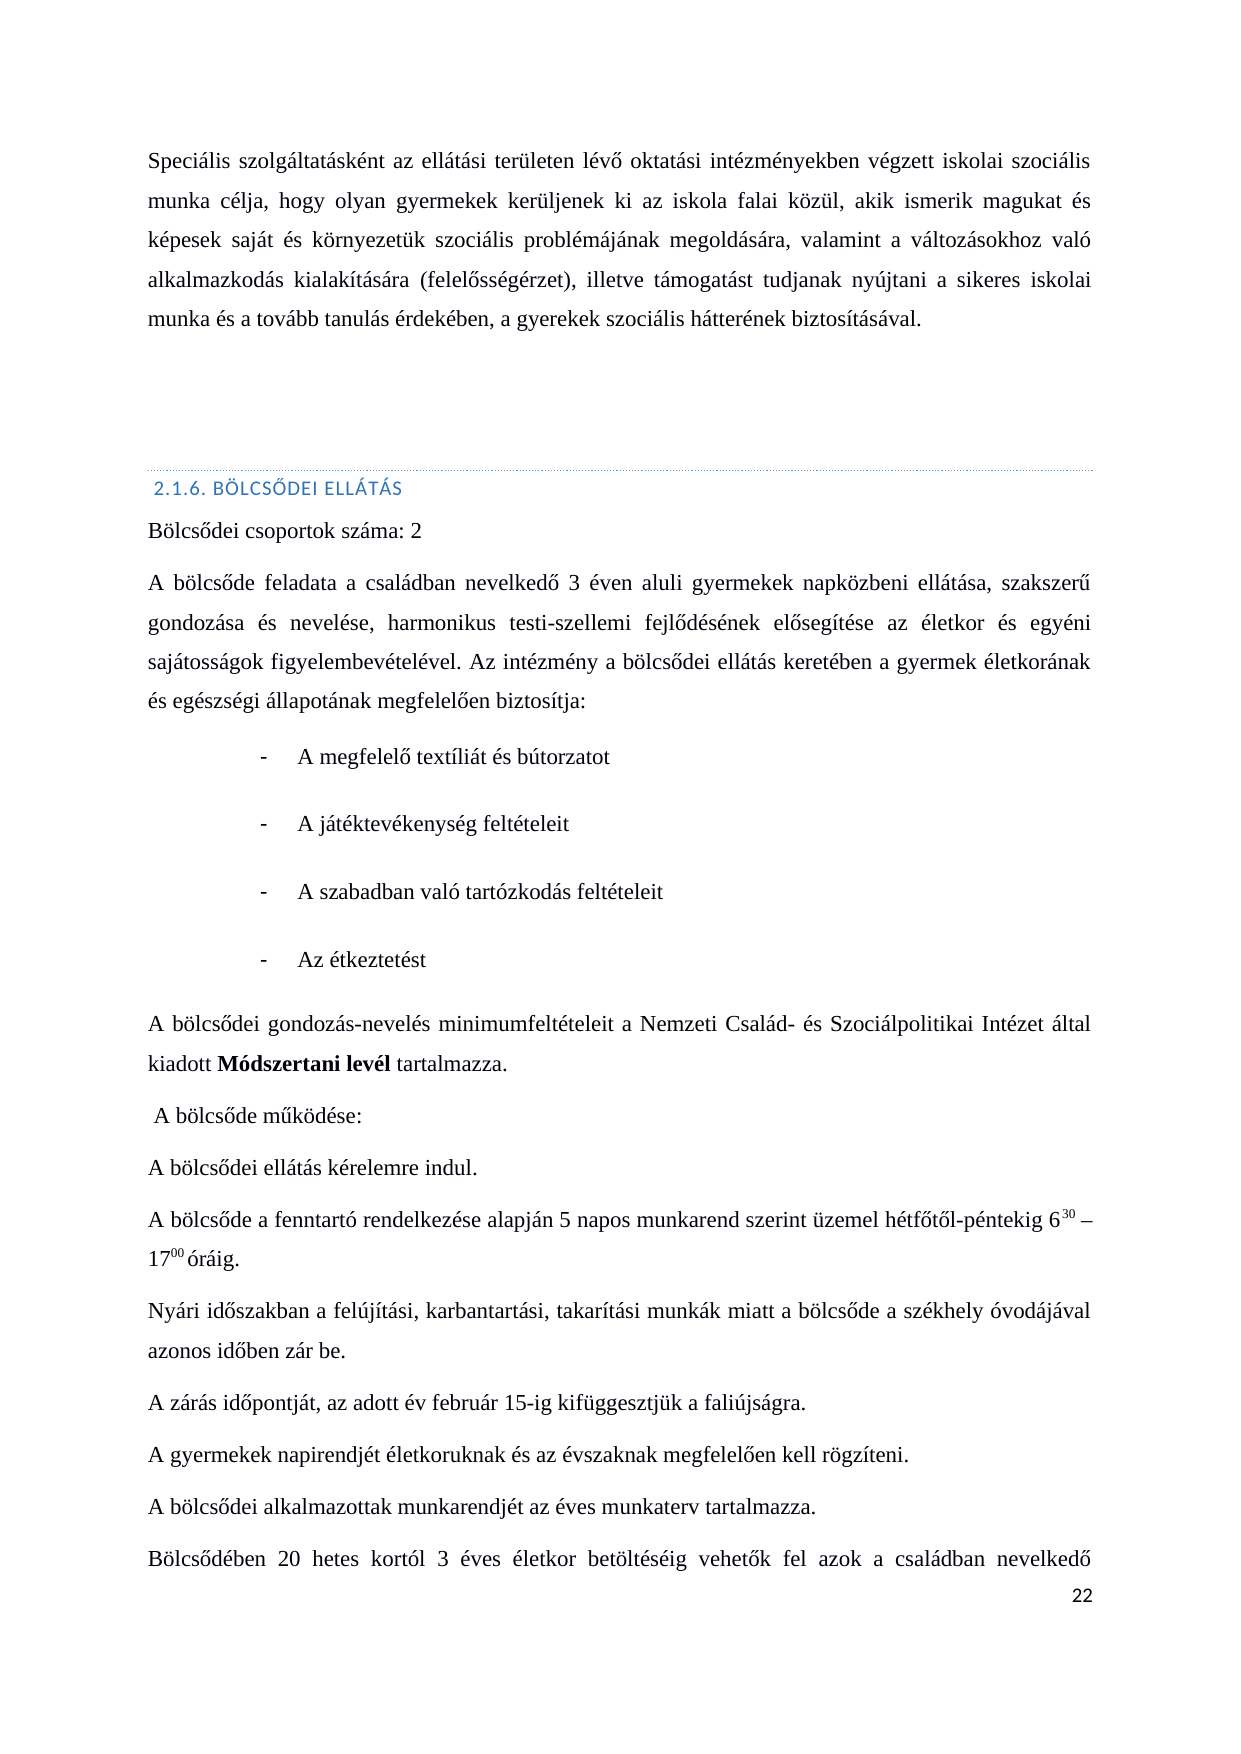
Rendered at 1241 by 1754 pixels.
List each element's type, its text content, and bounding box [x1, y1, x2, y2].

text A bölcsődei alkalmazottak munkarendjét az éves munkaterv tartalmazza. [148, 1493, 1093, 1519]
subtitle 2.1.6. Bölcsődei ellátás [148, 470, 1093, 501]
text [148, 1545, 1093, 1571]
text A zárás időpontját, az adott év február 15-ig kifüggesztjük a faliújságra. [148, 1389, 1093, 1415]
text A bölcsőde a fenntartó rendelkezése alapján 5 napos munkarend szerint üzemel hétfőtől-péntekig 630 – 1700 óráig. [148, 1206, 1093, 1272]
text A bölcsődei gondozás-nevelés minimumfeltételeit a Nemzeti Család- és Szociálpolitikai Intézet által kiadott Módszertani levél tartalmazza. [148, 1010, 1093, 1076]
list Az étkeztetést [260, 943, 1093, 974]
list A játéktevékenység feltételeit [260, 807, 1093, 838]
text A bölcsőde működése: [148, 1102, 1093, 1128]
text A bölcsődei ellátás kérelemre indul. [148, 1154, 1093, 1180]
list A szabadban való tartózkodás feltételeit [260, 875, 1093, 906]
list A megfelelő textíliát és bútorzatot [260, 739, 1093, 771]
text Nyári időszakban a felújítási, karbantartási, takarítási munkák miatt a bölcsőde a székhely óvodájával azonos időben zár be. [148, 1297, 1093, 1363]
text A gyermekek napirendjét életkoruknak és az évszaknak megfelelően kell rögzíteni. [148, 1441, 1093, 1467]
text A bölcsőde feladata a családban nevelkedő 3 éven aluli gyermekek napközbeni ellátása, szakszerű gondozása és nevelése, harmonikus testi-szellemi fejlődésének elősegítése az életkor és egyéni sajátosságok figyelembevételével. Az intézmény a bölcsődei ellátás keretében a gyermek életkorának és egészségi állapotának megfelelően biztosítja: [148, 569, 1093, 714]
text Bölcsődei csoportok száma: 2 [148, 517, 1093, 543]
text Speciális szolgáltatásként az ellátási területen lévő oktatási intézményekben végzett iskolai szociális munka célja, hogy olyan gyermekek kerüljenek ki az iskola falai közül, akik ismerik magukat és képesek saját és környezetük szociális problémájának megoldására, valamint a változásokhoz való alkalmazkodás kialakítására (felelősségérzet), illetve támogatást tudjanak nyújtani a sikeres iskolai munka és a tovább tanulás érdekében, a gyerekek szociális hátterének biztosításával. [148, 148, 1093, 332]
